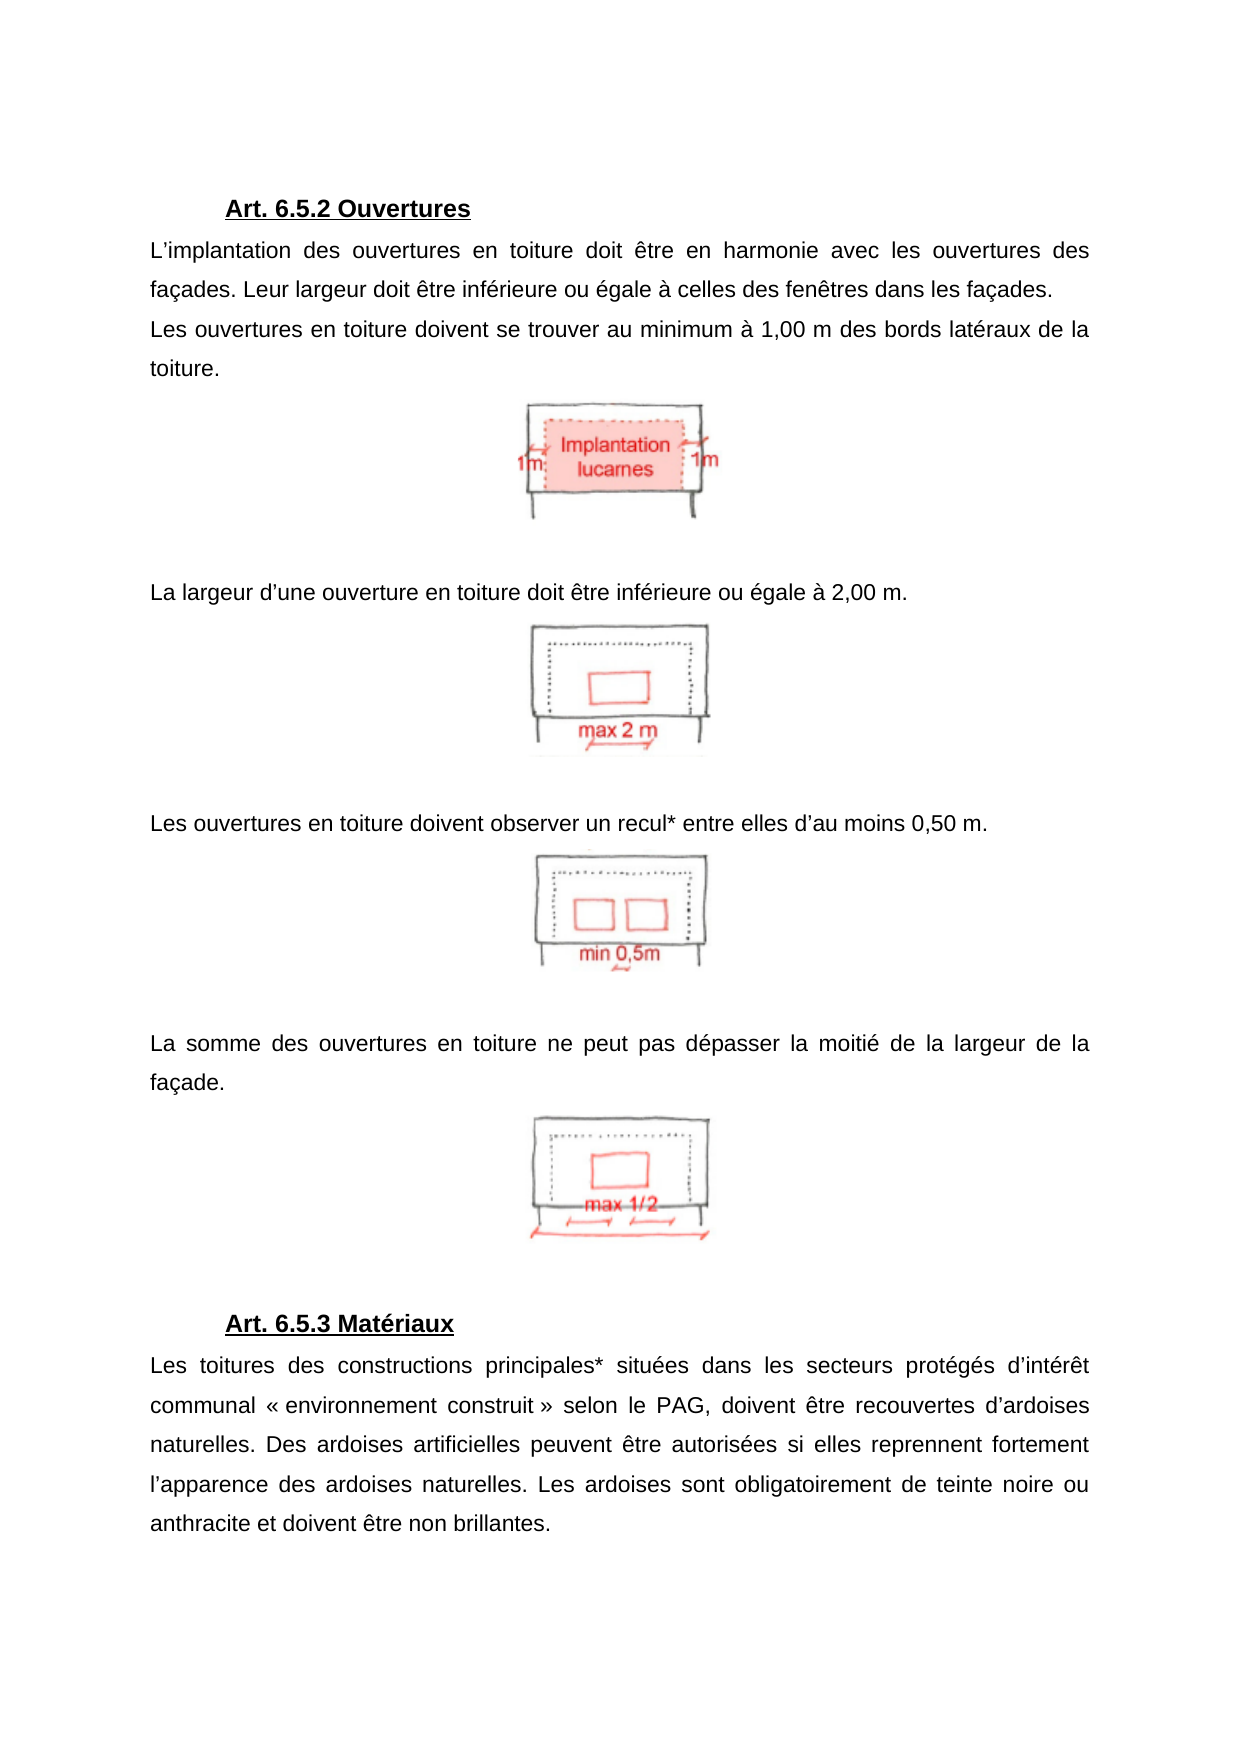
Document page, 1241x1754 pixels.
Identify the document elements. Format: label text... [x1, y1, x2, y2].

subtitle Art. 6.5.2 Ouvertures [225, 194, 1090, 222]
text La largeur d’une ouverture en toiture doit être inférieure ou égale à 2,00 m. [150, 578, 1090, 605]
picture [517, 394, 723, 526]
text Les ouvertures en toiture doivent observer un recul* entre elles d’au moins 0,50 m. [150, 810, 1090, 836]
picture [527, 849, 713, 978]
subtitle Art. 6.5.3 Matériaux [225, 1309, 1090, 1338]
text Les toitures des constructions principales* situées dans les secteurs protégés d’intérêt communal « environnement construit » selon le PAG, doivent être recouvertes d’ardoises naturelles. Des ardoises artificielles peuvent être autorisées si elles reprennent fortement l’apparence des ardoises naturelles. Les ardoises sont obligatoirement de teinte noire ou anthracite et doivent être non brillantes. [150, 1352, 1090, 1537]
text L’implantation des ouvertures en toiture doit être en harmonie avec les ouvertures des façades. Leur largeur doit être inférieure ou égale à celles des fenêtres dans les façades. [150, 237, 1090, 303]
picture [520, 1108, 720, 1253]
text Les ouvertures en toiture doivent se trouver au minimum à 1,00 m des bords latéraux de la toiture. [150, 316, 1090, 382]
text La somme des ouvertures en toiture ne peut pas dépasser la moitié de la largeur de la façade. [150, 1030, 1090, 1096]
picture [523, 618, 717, 757]
